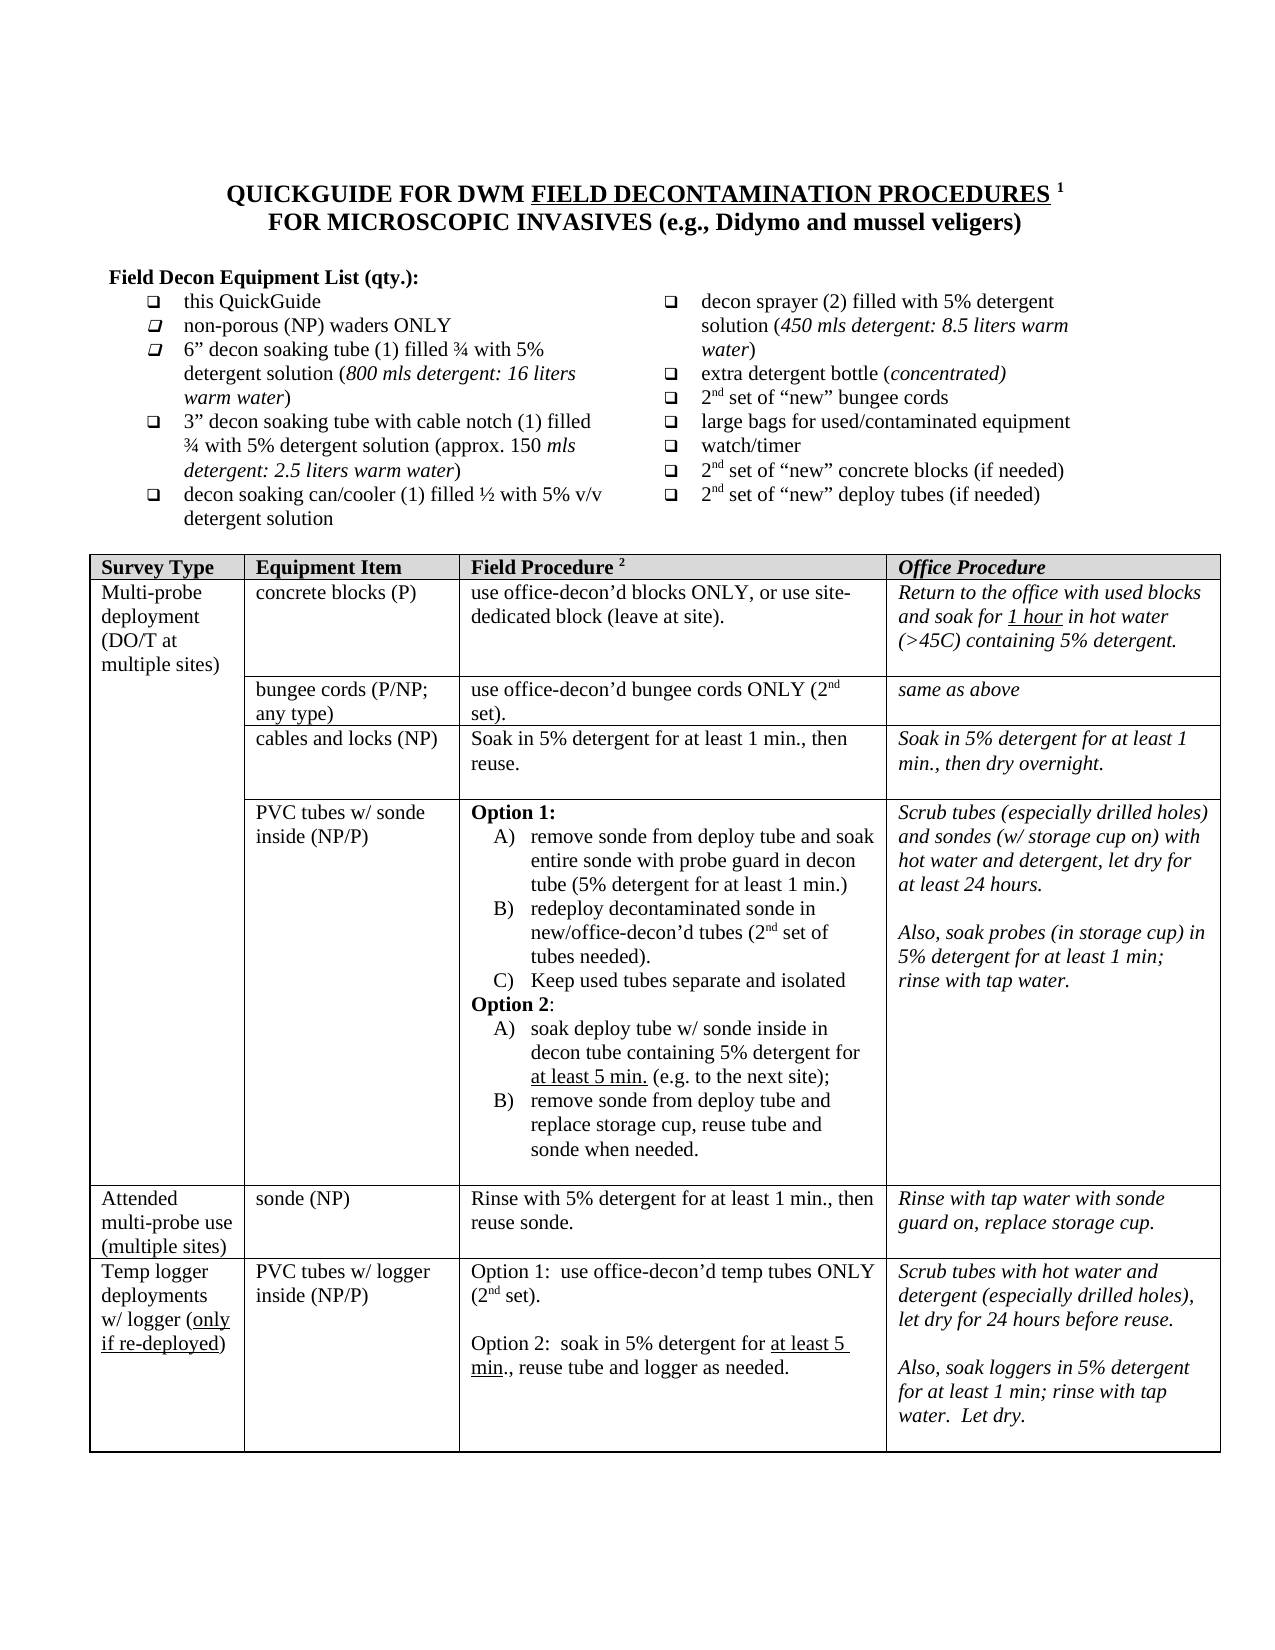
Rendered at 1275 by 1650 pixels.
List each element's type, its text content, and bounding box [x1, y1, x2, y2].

table_header Survey Type [91, 555, 244, 579]
table_cell PVC tubes w/ sonde inside (NP/P) [245, 800, 459, 1184]
list decon sprayer (2) filled with 5% detergent solution (450 mls detergent: 8.5 liters warm water) [664, 289, 1125, 361]
table_cell same as above [887, 677, 1220, 725]
text QUICKGUIDE FOR DWM FIELD DECONTAMINATION PROCEDURES 1 [165, 179, 1125, 207]
list decon soaking can/cooler (1) filled ½ with 5% v/v detergent solution [146, 482, 607, 530]
list 2nd set of “new” bungee cords [664, 385, 1125, 409]
text Field Decon Equipment List (qty.): [109, 265, 1125, 289]
table_cell Attended multi-probe use (multiple sites) [91, 1186, 244, 1258]
list watch/timer [664, 433, 1125, 457]
table_cell PVC tubes w/ logger inside (NP/P) [245, 1259, 459, 1451]
list extra detergent bottle (concentrated) [664, 361, 1125, 385]
table_cell Return to the office with used blocks and soak for 1 hour in hot water (>45C) containing 5% detergent. [887, 580, 1220, 676]
table_cell use office-decon’d bungee cords ONLY (2nd set). [460, 677, 886, 725]
table_cell Rinse with 5% detergent for at least 1 min., then reuse sonde. [460, 1186, 886, 1258]
table_cell Soak in 5% detergent for at least 1 min., then reuse. [460, 726, 886, 798]
list large bags for used/contaminated equipment [664, 409, 1125, 433]
table_cell sonde (NP) [245, 1186, 459, 1258]
table_header Office Procedure [887, 555, 1220, 579]
table_cell Scrub tubes (especially drilled holes) and sondes (w/ storage cup on) with hot water and detergent, let dry for at least 24 hours. Also, soak probes (in storage cup) in 5% detergent for at least 1 min; rinse with tap water. [887, 800, 1220, 1184]
table_cell Scrub tubes with hot water and detergent (especially drilled holes), let dry for 24 hours before reuse. Also, soak loggers in 5% detergent for at least 1 min; rinse with tap water. Let dry. [887, 1259, 1220, 1451]
table_cell Temp logger deployments w/ logger (only if re-deployed) [91, 1259, 244, 1451]
table_cell Rinse with tap water with sonde guard on, replace storage cup. [887, 1186, 1220, 1258]
list 6” decon soaking tube (1) filled ¾ with 5% detergent solution (800 mls detergent: 16 liters warm water) [146, 337, 607, 409]
table_cell bungee cords (P/NP; any type) [245, 677, 459, 725]
text FOR MICROSCOPIC INVASIVES (e.g., Didymo and mussel veligers) [165, 207, 1125, 236]
table_cell concrete blocks (P) [245, 580, 459, 676]
table_header Field Procedure 2 [460, 555, 886, 579]
table_cell Option 1: use office-decon’d temp tubes ONLY (2nd set). Option 2: soak in 5% detergent for at least 5 min., reuse tube and logger as needed. [460, 1259, 886, 1451]
list this QuickGuide [146, 289, 607, 313]
table_cell Option 1: remove sonde from deploy tube and soak entire sonde with probe guard in decon tube (5% detergent for at least 1 min.) redeploy decontaminated sonde in new/office-decon’d tubes (2nd set of tubes needed). Keep used tubes separate and isolated Option 2: soak deploy tube w/ sonde inside in decon tube containing 5% detergent for at least 5 min. (e.g. to the next site); remove sonde from deploy tube and replace storage cup, reuse tube and sonde when needed. [460, 800, 886, 1184]
table_cell use office-decon’d blocks ONLY, or use site-dedicated block (leave at site). [460, 580, 886, 676]
list 2nd set of “new” concrete blocks (if needed) [664, 457, 1125, 482]
table_cell Multi-probe deployment (DO/T at multiple sites) [91, 580, 244, 1184]
table_cell Soak in 5% detergent for at least 1 min., then dry overnight. [887, 726, 1220, 798]
table_cell cables and locks (NP) [245, 726, 459, 798]
list non-porous (NP) waders ONLY [146, 313, 607, 337]
table_header Equipment Item [245, 555, 459, 579]
list 2nd set of “new” deploy tubes (if needed) [664, 482, 1125, 506]
list 3” decon soaking tube with cable notch (1) filled ¾ with 5% detergent solution (approx. 150 mls detergent: 2.5 liters warm water) [146, 409, 607, 482]
